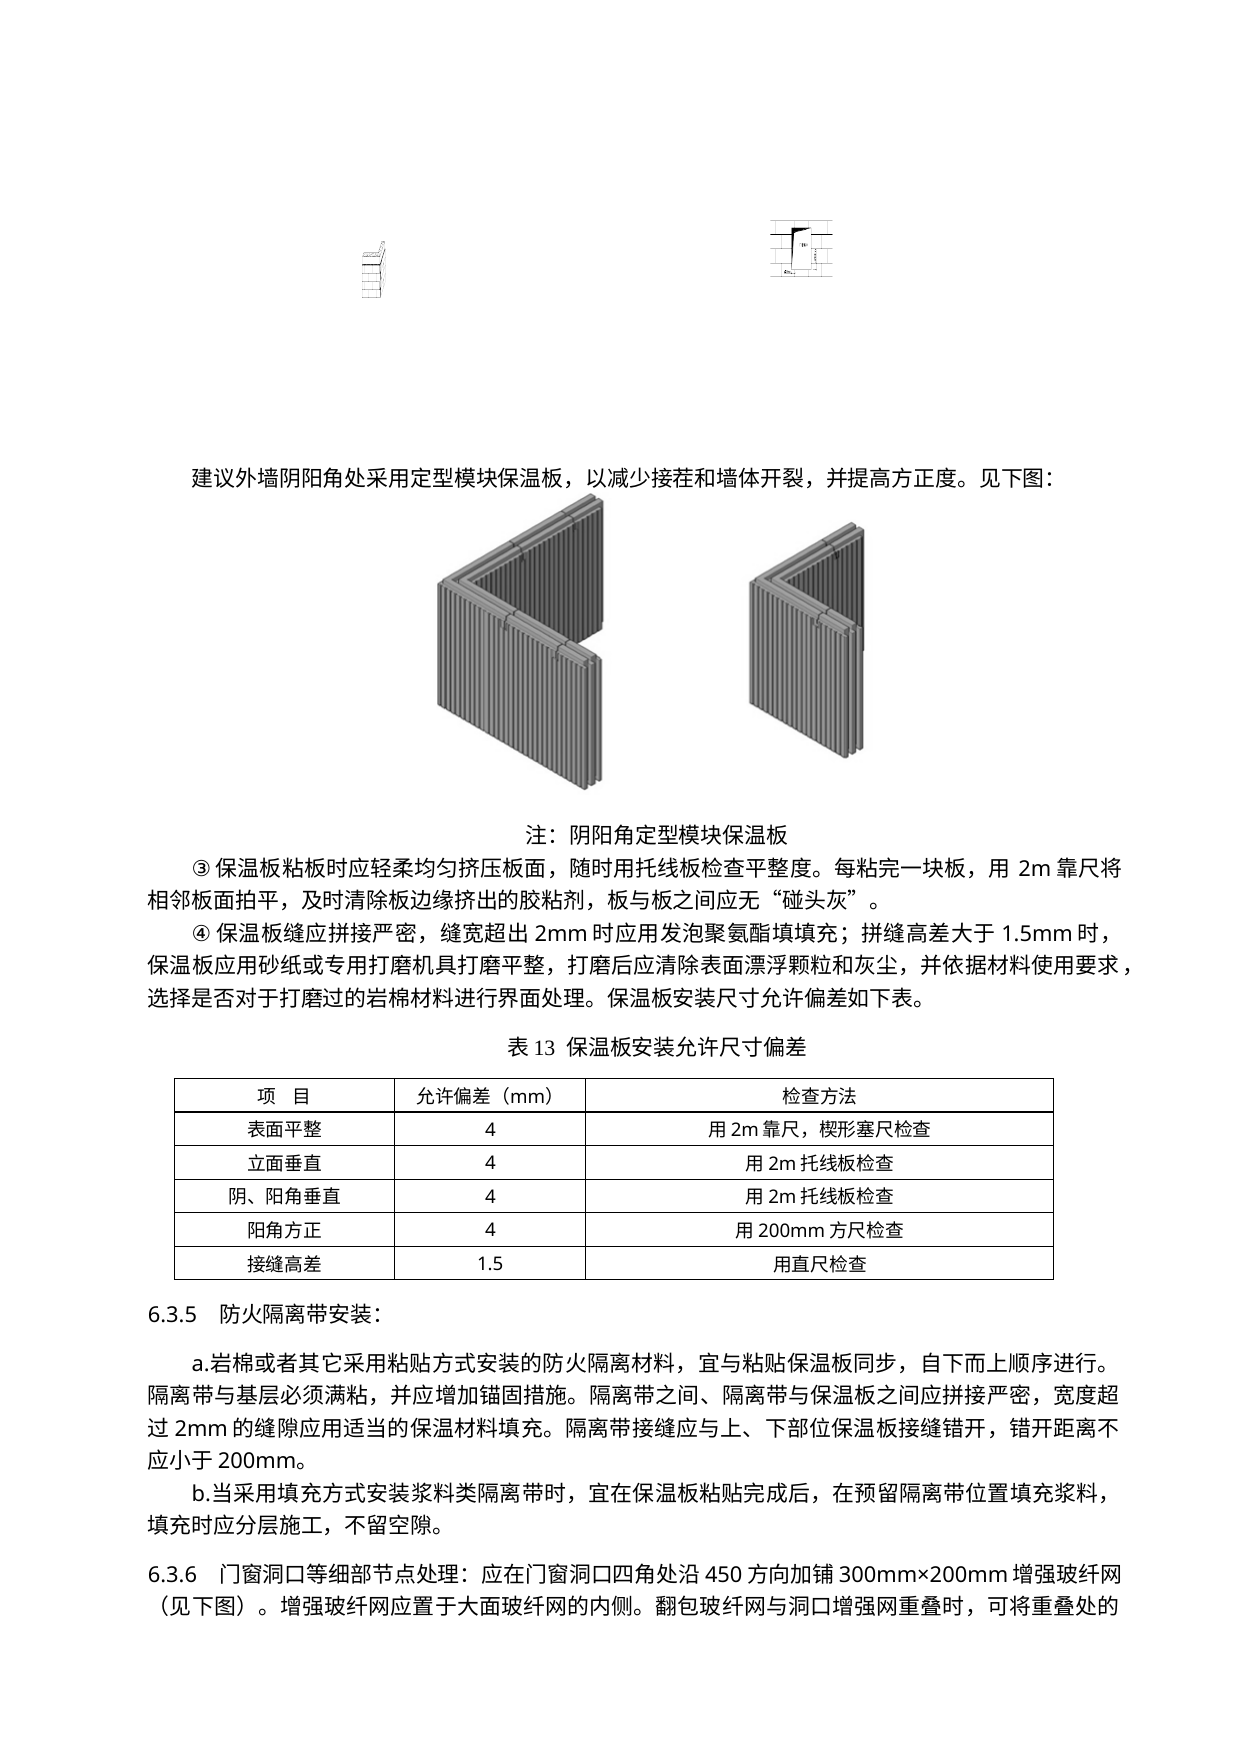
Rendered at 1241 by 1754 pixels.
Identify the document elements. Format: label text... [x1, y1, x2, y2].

table_cell 立面垂直 [175, 1146, 394, 1178]
text a.岩棉或者其它采用粘贴方式安装的防火隔离材料，宜与粘贴保温板同步，自下而上顺序进行。隔离带与基层必须满粘，并应增加锚固措施。隔离带之间、隔离带与保温板之间应拼接严密，宽度超过2mm的缝隙应用适当的保温材料填充。隔离带接缝应与上、下部位保温板接缝错开，错开距离不应小于200mm。 [148, 1345, 1122, 1475]
table_cell 阴、阳角垂直 [175, 1180, 394, 1212]
text ④保温板缝应拼接严密，缝宽超出2mm时应用发泡聚氨酯填填充；拼缝高差大于1.5mm时，保温板应用砂纸或专用打磨机具打磨平整，打磨后应清除表面漂浮颗粒和灰尘，并依据材料使用要求，选择是否对于打磨过的岩棉材料进行界面处理。保温板安装尺寸允许偏差如下表。 [148, 915, 1122, 1013]
table_cell 4 [395, 1180, 585, 1212]
text ③保温板粘板时应轻柔均匀挤压板面，随时用托线板检查平整度。每粘完一块板，用2m靠尺将相邻板面拍平，及时清除板边缘挤出的胶粘剂，板与板之间应无“碰头灰”。 [148, 850, 1122, 915]
table_cell 用2m托线板检查 [586, 1146, 1053, 1178]
table_header 允许偏差（mm） [395, 1079, 585, 1111]
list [148, 1556, 1122, 1621]
table_cell 1.5 [395, 1247, 585, 1279]
table_cell 4 [395, 1146, 585, 1178]
text 注：阴阳角定型模块保温板 [148, 818, 1122, 850]
list 防火隔离带安装： [148, 1296, 1122, 1329]
table_cell 表面平整 [175, 1113, 394, 1145]
table_cell 用2m靠尺，楔形塞尺检查 [586, 1113, 1053, 1145]
text 建议外墙阴阳角处采用定型模块保温板，以减少接茬和墙体开裂，并提高方正度。见下图： [148, 460, 1122, 493]
table_cell 用直尺检查 [586, 1247, 1053, 1279]
table_header 检查方法 [586, 1079, 1053, 1111]
table_header 项 目 [175, 1079, 394, 1111]
table_cell 4 [395, 1213, 585, 1246]
table_cell 用200mm方尺检查 [586, 1213, 1053, 1246]
text b.当采用填充方式安装浆料类隔离带时，宜在保温板粘贴完成后，在预留隔离带位置填充浆料，填充时应分层施工，不留空隙。 [148, 1475, 1122, 1540]
table_cell 4 [395, 1113, 585, 1145]
table_cell 接缝高差 [175, 1247, 394, 1279]
table_cell 阳角方正 [175, 1213, 394, 1246]
table_cell 用2m托线板检查 [586, 1180, 1053, 1212]
text 表13 保温板安装允许尺寸偏差 [148, 1029, 1122, 1062]
